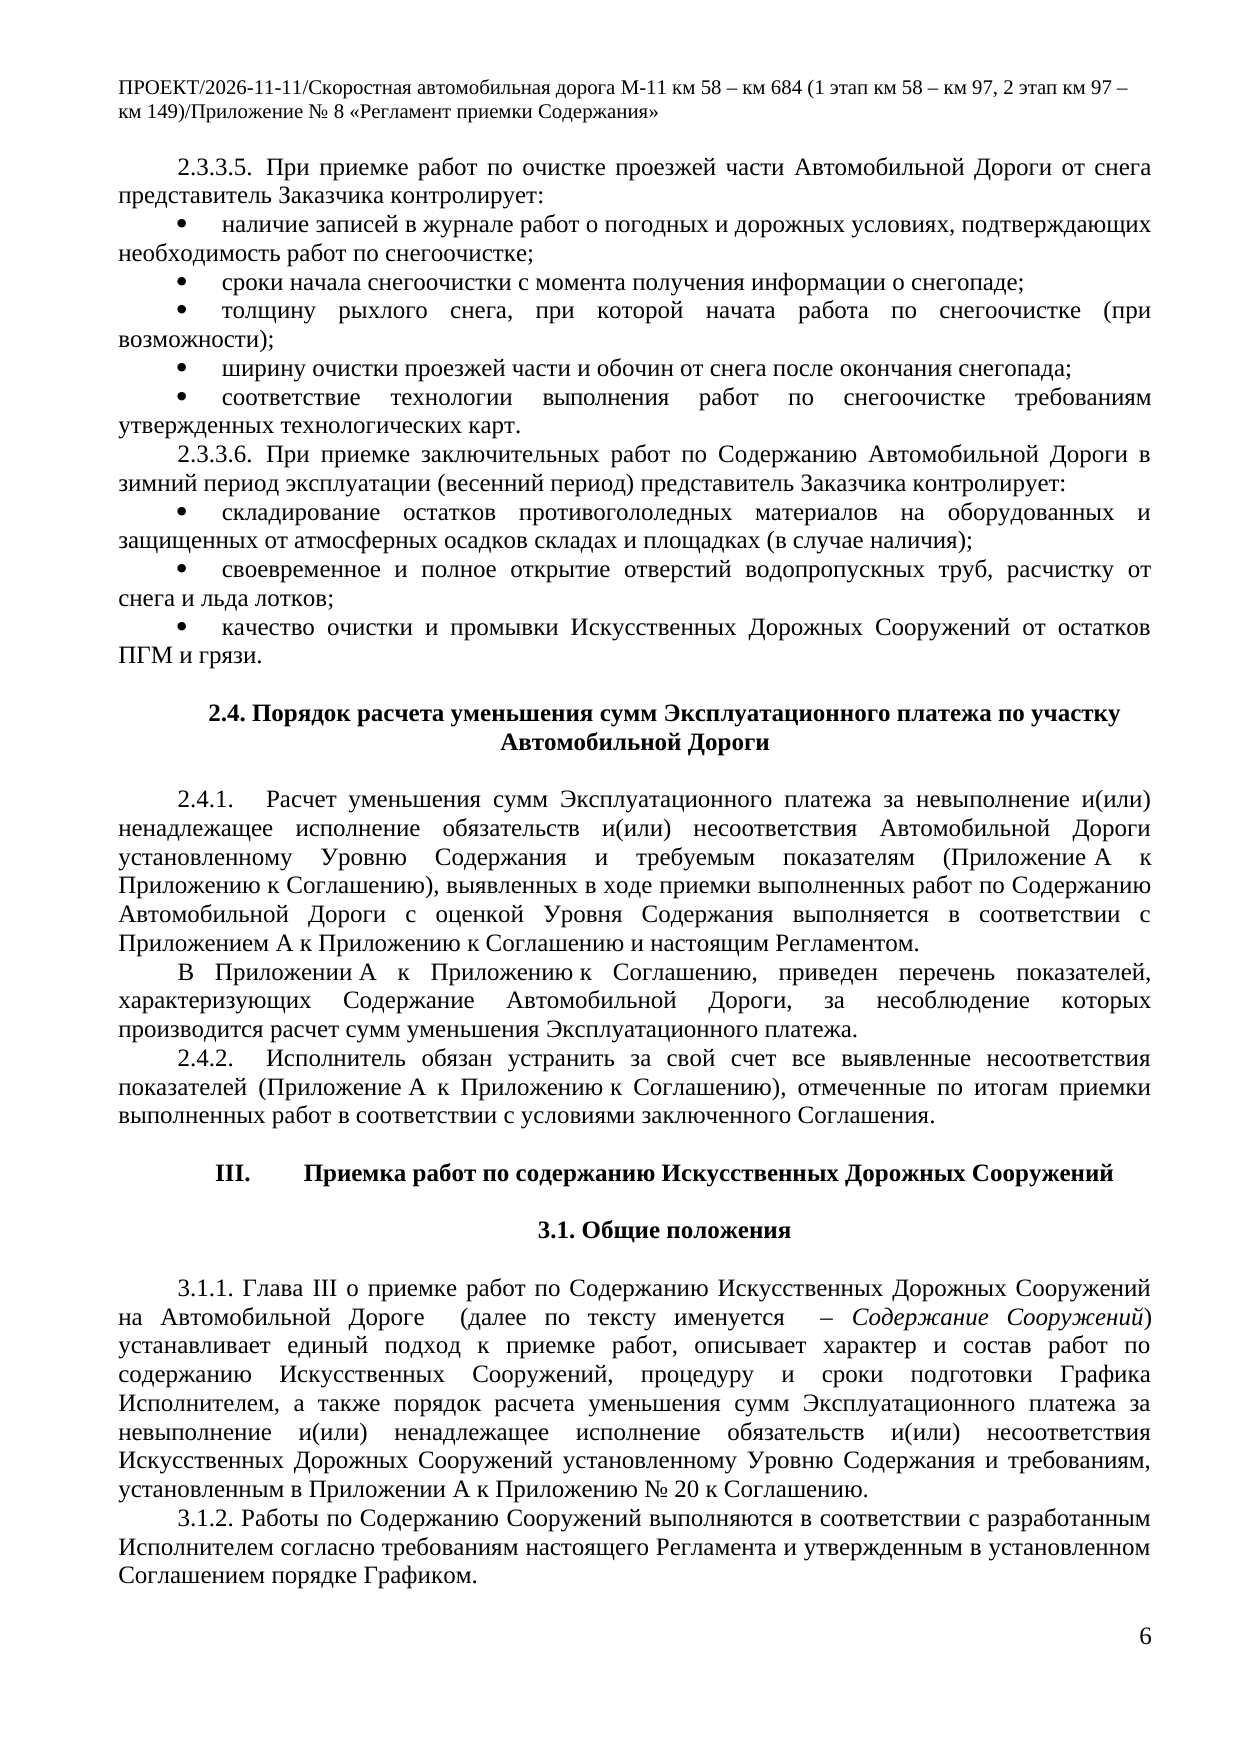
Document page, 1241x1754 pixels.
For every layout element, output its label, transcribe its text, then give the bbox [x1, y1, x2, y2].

list При приемке работ по очистке проезжей части Автомобильной Дороги от снега представитель Заказчика контролирует: [118, 152, 1152, 209]
list складирование остатков противогололедных материалов на оборудованных и защищенных от атмосферных осадков складах и площадках (в случае наличия); [118, 497, 1152, 554]
list Расчет уменьшения сумм Эксплуатационного платежа за невыполнение и(или) ненадлежащее исполнение обязательств и(или) несоответствия Автомобильной Дороги установленному Уровню Содержания и требуемым показателям (Приложение А к Приложению к Соглашению), выявленных в ходе приемки выполненных работ по Содержанию Автомобильной Дороги с оценкой Уровня Содержания выполняется в соответствии с Приложением А к Приложению к Соглашению и настоящим Регламентом. [118, 784, 1152, 957]
list своевременное и полное открытие отверстий водопропускных труб, расчистку от снега и льда лотков; [118, 554, 1152, 612]
text 2.4. Порядок расчета уменьшения сумм Эксплуатационного платежа по участку Автомобильной Дороги [118, 698, 1152, 756]
list наличие записей в журнале работ о погодных и дорожных условиях, подтверждающих необходимость работ по снегоочистке; [118, 209, 1152, 267]
list соответствие технологии выполнения работ по снегоочистке требованиям утвержденных технологических карт. [118, 382, 1152, 439]
list Исполнитель обязан устранить за свой счет все выявленные несоответствия показателей (Приложение А к Приложению к Соглашению), отмеченные по итогам приемки выполненных работ в соответствии с условиями заключенного Соглашения. [118, 1043, 1152, 1129]
list сроки начала снегоочистки с момента получения информации о снегопаде; [118, 267, 1152, 296]
list толщину рыхлого снега, при которой начата работа по снегоочистке (при возможности); [118, 296, 1152, 353]
list ширину очистки проезжей части и обочин от снега после окончания снегопада; [118, 353, 1152, 382]
list Приемка работ по содержанию Искусственных Дорожных Сооружений [118, 1158, 1152, 1187]
list При приемке заключительных работ по Содержанию Автомобильной Дороги в зимний период эксплуатации (весенний период) представитель Заказчика контролирует: [118, 439, 1152, 497]
text 3.1.2. Работы по Содержанию Сооружений выполняются в соответствии с разработанным Исполнителем согласно требованиям настоящего Регламента и утвержденным в установленном Соглашением порядке Графиком. [118, 1503, 1152, 1589]
text 3.1. Общие положения [118, 1216, 1152, 1244]
text 3.1.1. Глава III о приемке работ по Содержанию Искусственных Дорожных Сооружений на Автомобильной Дороге (далее по тексту именуется – Содержание Сооружений) устанавливает единый подход к приемке работ, описывает характер и состав работ по содержанию Искусственных Сооружений, процедуру и сроки подготовки Графика Исполнителем, а также порядок расчета уменьшения сумм Эксплуатационного платежа за невыполнение и(или) ненадлежащее исполнение обязательств и(или) несоответствия Искусственных Дорожных Сооружений установленному Уровню Содержания и требованиям, установленным в Приложении А к Приложению № 20 к Соглашению. [118, 1273, 1152, 1503]
list качество очистки и промывки Искусственных Дорожных Сооружений от остатков ПГМ и грязи. [118, 612, 1152, 669]
text В Приложении А к Приложению к Соглашению, приведен перечень показателей, характеризующих Содержание Автомобильной Дороги, за несоблюдение которых производится расчет сумм уменьшения Эксплуатационного платежа. [118, 957, 1152, 1043]
